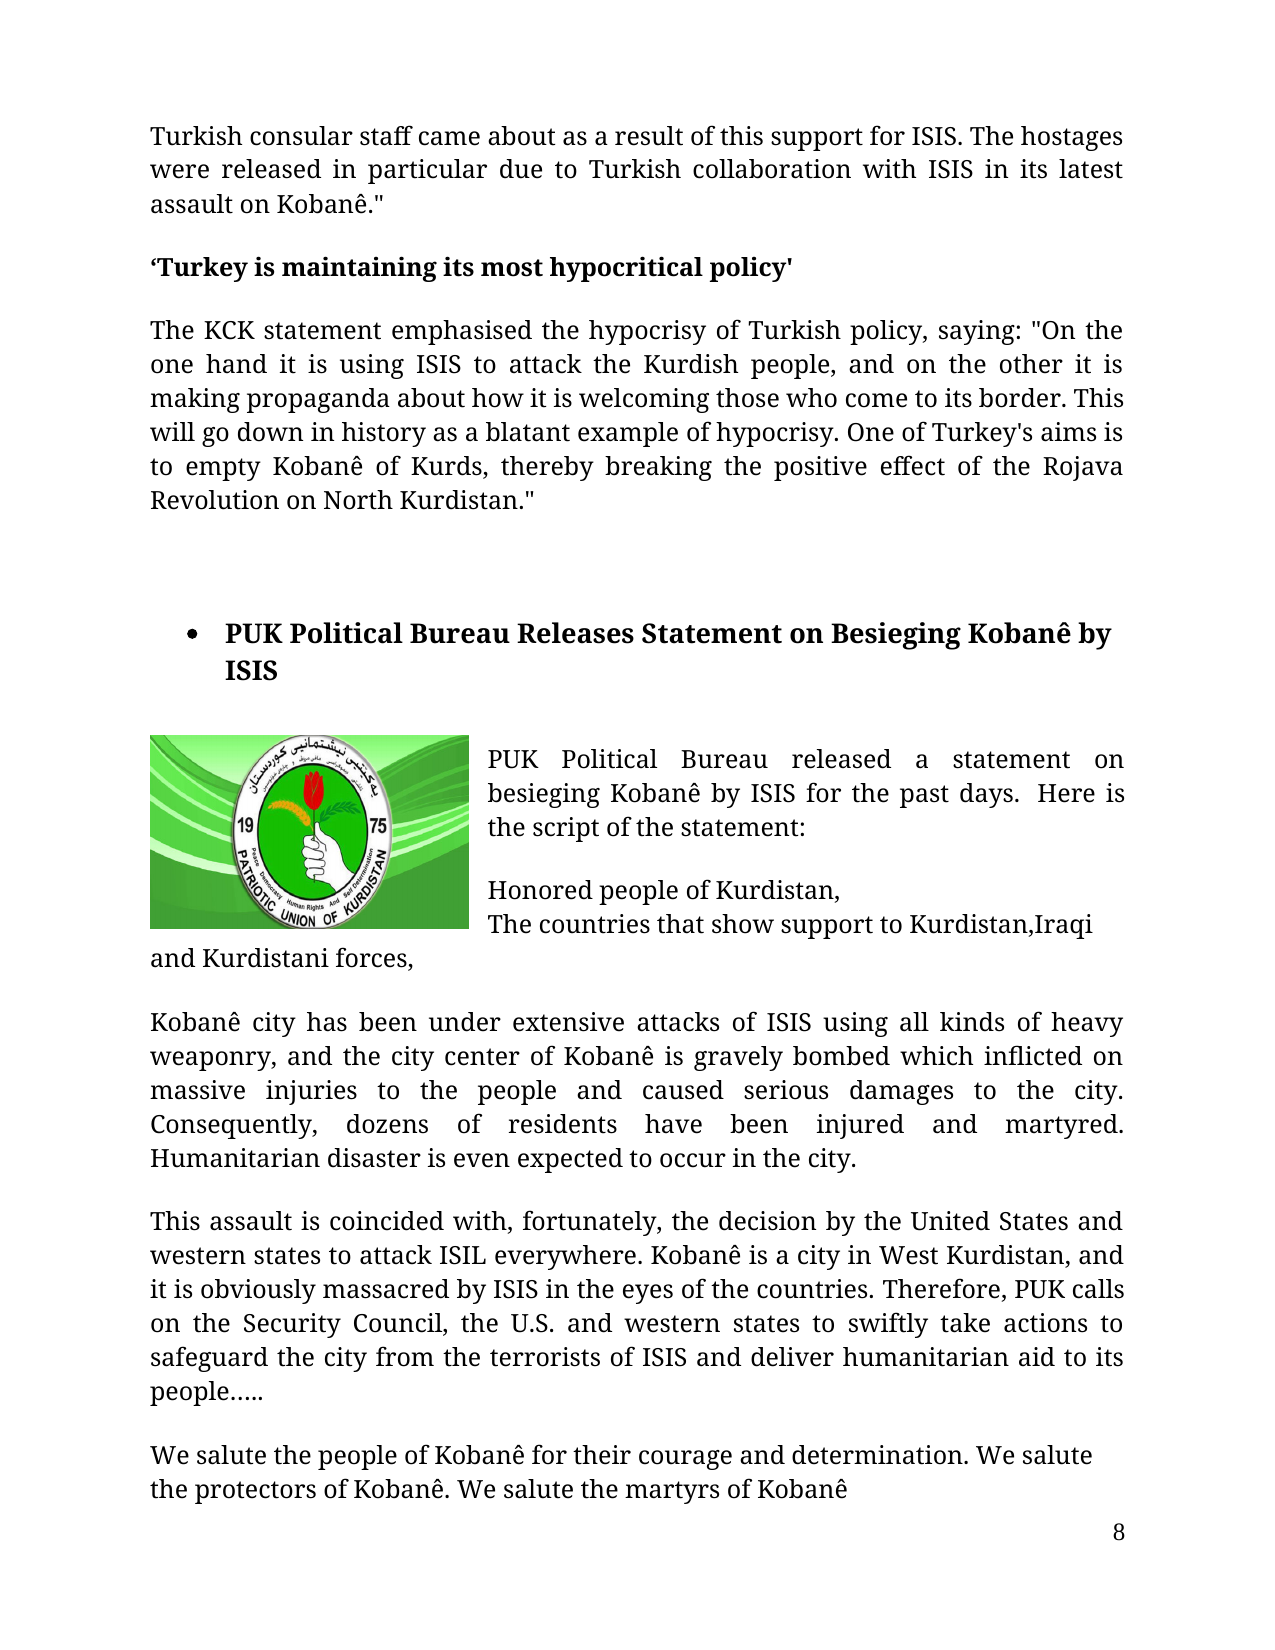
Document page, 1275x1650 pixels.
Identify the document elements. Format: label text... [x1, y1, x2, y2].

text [150, 118, 1125, 220]
list PUK Political Bureau Releases Statement on Besieging Kobanê by ISIS [187, 614, 1125, 688]
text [150, 1437, 1125, 1505]
picture [150, 735, 469, 929]
text Honored people of Kurdistan, The countries that show support to Kurdistan,Iraqi and Kurdistani forces, [150, 873, 1125, 975]
text This assault is coincided with, fortunately, the decision by the United States and western states to attack ISIL everywhere. Kobanê is a city in West Kurdistan, and it is obviously massacred by ISIS in the eyes of the countries. Therefore, PUK calls on the Security Council, the U.S. and western states to swiftly take actions to safeguard the city from the terrorists of ISIS and deliver humanitarian aid to its people….. [150, 1204, 1125, 1408]
text The KCK statement emphasised the hypocrisy of Turkish policy, saying: "On the one hand it is using ISIS to attack the Kurdish people, and on the other it is making propaganda about how it is welcoming those who come to its border. This will go down in history as a blatant example of hypocrisy. One of Turkey's aims is to empty Kobanê of Kurds, thereby breaking the positive effect of the Rojava Revolution on North Kurdistan." [150, 313, 1125, 517]
text PUK Political Bureau released a statement on besieging Kobanê by ISIS for the past days. Here is the script of the statement: [469, 742, 1125, 844]
text ‘Turkey is maintaining its most hypocritical policy' [150, 249, 1125, 283]
text Kobanê city has been under extensive attacks of ISIS using all kinds of heavy weaponry, and the city center of Kobanê is gravely bombed which inflicted on massive injuries to the people and caused serious damages to the city. Consequently, dozens of residents have been injured and martyred. Humanitarian disaster is even expected to occur in the city. [150, 1004, 1125, 1174]
